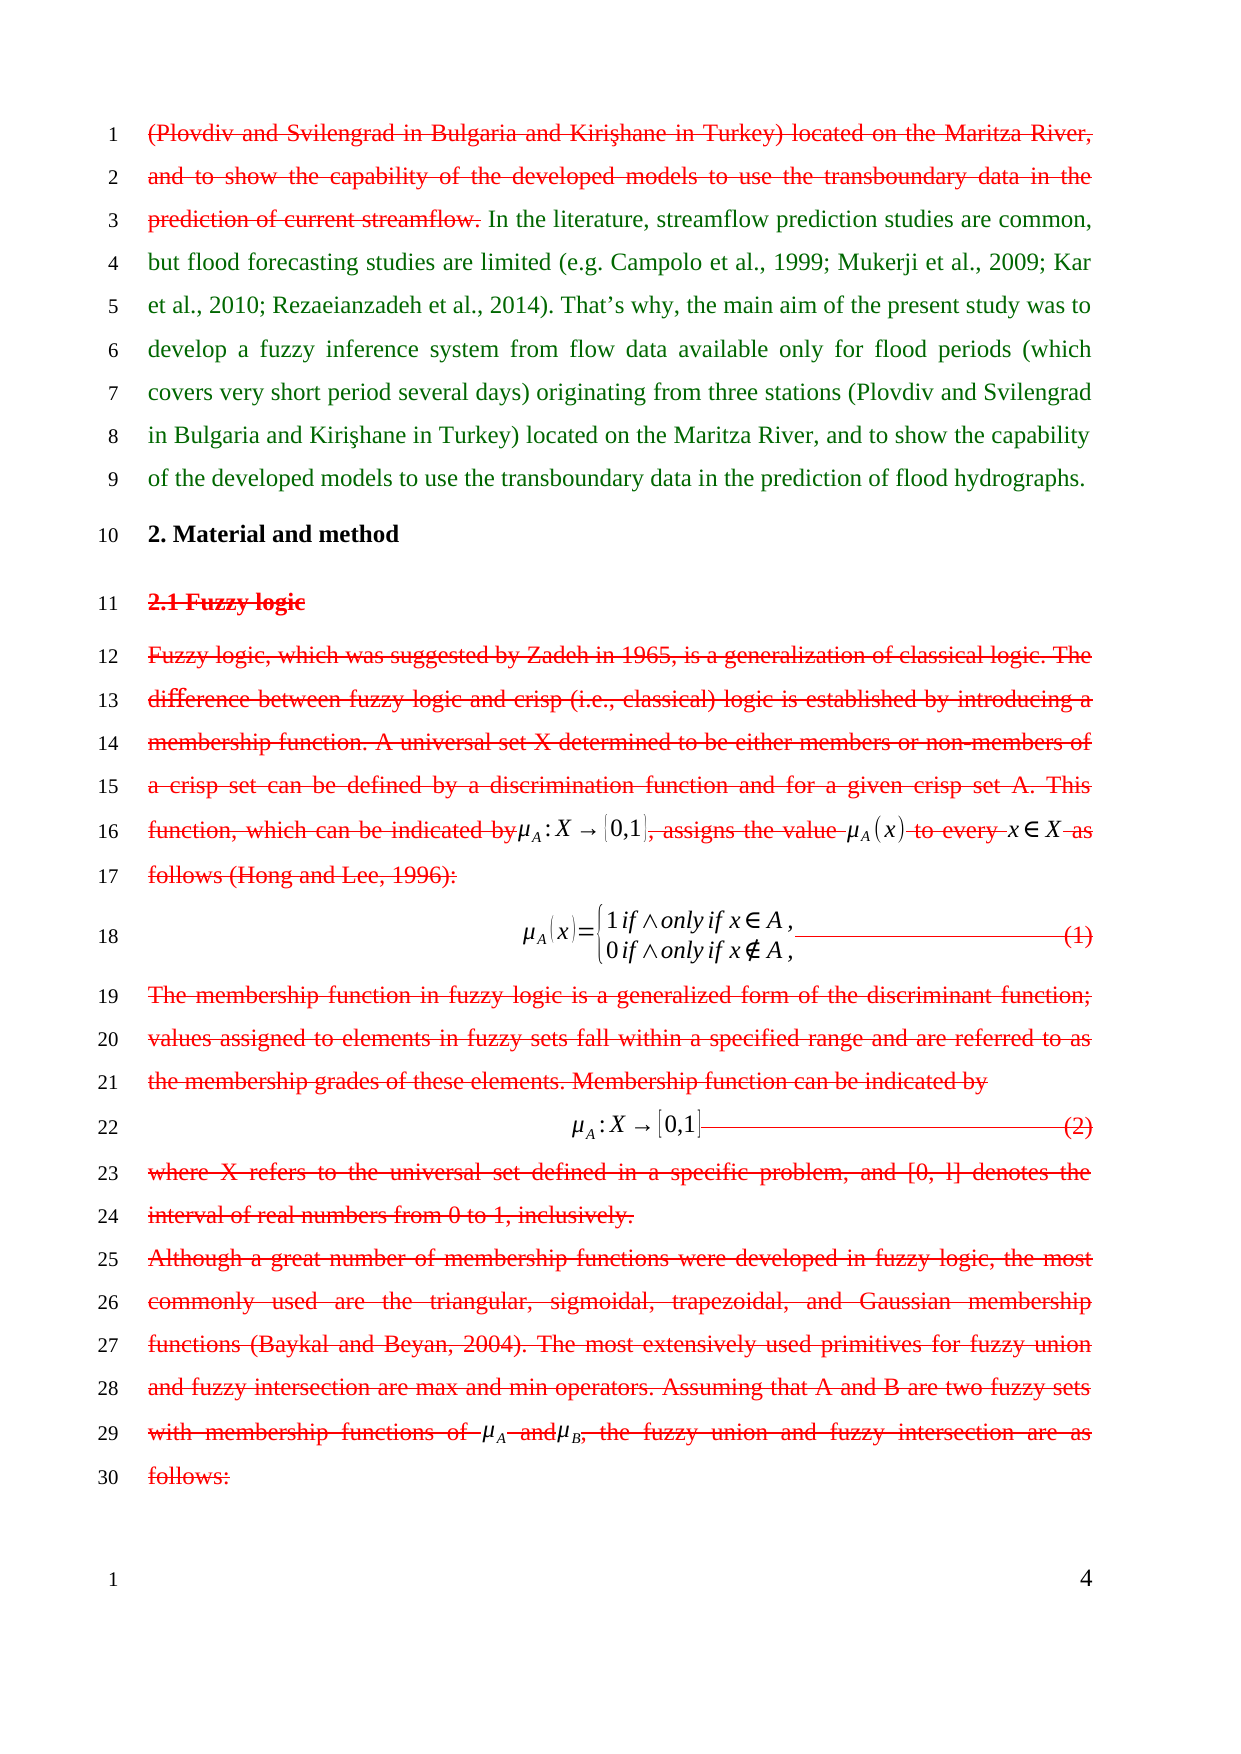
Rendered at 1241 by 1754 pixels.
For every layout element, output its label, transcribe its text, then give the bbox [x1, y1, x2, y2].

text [148, 178, 1092, 492]
text Fuzzy logic, which was suggested by Zadeh in 1965, is a generalization of classical logic. The diﬀerence between fuzzy logic and crisp (i.e., classical) logic is established by introducing a membership function. A universal set X determined to be either members or non-members of a crisp set can be defined by a discrimination function and for a given crisp set A. This function, which can be indicated by, assigns the value to every as follows (Hong and Lee, 1996): [148, 787, 1092, 889]
text where X refers to the universal set defined in a specific problem, and [0, l] denotes the interval of real numbers from 0 to 1, inclusively. [148, 1157, 1092, 1228]
text Fuzzy logic, which was suggested by Zadeh in 1965, is a generalization of classical logic. The diﬀerence between fuzzy logic and crisp (i.e., classical) logic is established by introducing a membership function. A universal set X determined to be either members or non-members of a crisp set can be defined by a discrimination function and for a given crisp set A. This function, which can be indicated by, assigns the value to every as follows (Hong and Lee, 1996): [148, 701, 1092, 742]
text Although a great number of membership functions were developed in fuzzy logic, the most commonly used are the triangular, sigmoidal, trapezoidal, and Gaussian membership functions (Baykal and Beyan, 2004). The most extensively used primitives for fuzzy union and fuzzy intersection are max and min operators. Assuming that A and B are two fuzzy sets with membership functions of and, the fuzzy union and fuzzy intersection are as follows: [148, 1303, 1092, 1345]
text The membership function in fuzzy logic is a generalized form of the discriminant function; values assigned to elements in fuzzy sets fall within a specified range and are referred to as the membership grades of these elements. Membership function can be indicated by [148, 997, 1092, 1039]
subtitle 2. Material and method [148, 519, 1092, 547]
text (2) [148, 1109, 1092, 1142]
text 2.1 Fuzzy logic [148, 587, 1092, 616]
text Fuzzy logic, which was suggested by Zadeh in 1965, is a generalization of classical logic. The diﬀerence between fuzzy logic and crisp (i.e., classical) logic is established by introducing a membership function. A universal set X determined to be either members or non-members of a crisp set can be defined by a discrimination function and for a given crisp set A. This function, which can be indicated by, assigns the value to every as follows (Hong and Lee, 1996): [148, 658, 1092, 699]
text Although a great number of membership functions were developed in fuzzy logic, the most commonly used are the triangular, sigmoidal, trapezoidal, and Gaussian membership functions (Baykal and Beyan, 2004). The most extensively used primitives for fuzzy union and fuzzy intersection are max and min operators. Assuming that A and B are two fuzzy sets with membership functions of and, the fuzzy union and fuzzy intersection are as follows: [148, 1260, 1092, 1302]
text Fuzzy logic, which was suggested by Zadeh in 1965, is a generalization of classical logic. The diﬀerence between fuzzy logic and crisp (i.e., classical) logic is established by introducing a membership function. A universal set X determined to be either members or non-members of a crisp set can be defined by a discrimination function and for a given crisp set A. This function, which can be indicated by, assigns the value to every as follows (Hong and Lee, 1996): [148, 744, 1092, 786]
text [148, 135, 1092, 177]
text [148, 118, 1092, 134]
text Although a great number of membership functions were developed in fuzzy logic, the most commonly used are the triangular, sigmoidal, trapezoidal, and Gaussian membership functions (Baykal and Beyan, 2004). The most extensively used primitives for fuzzy union and fuzzy intersection are max and min operators. Assuming that A and B are two fuzzy sets with membership functions of and, the fuzzy union and fuzzy intersection are as follows: [148, 1346, 1092, 1490]
text (1) [148, 903, 1092, 966]
text The membership function in fuzzy logic is a generalized form of the discriminant function; values assigned to elements in fuzzy sets fall within a specified range and are referred to as the membership grades of these elements. Membership function can be indicated by [148, 1040, 1092, 1095]
